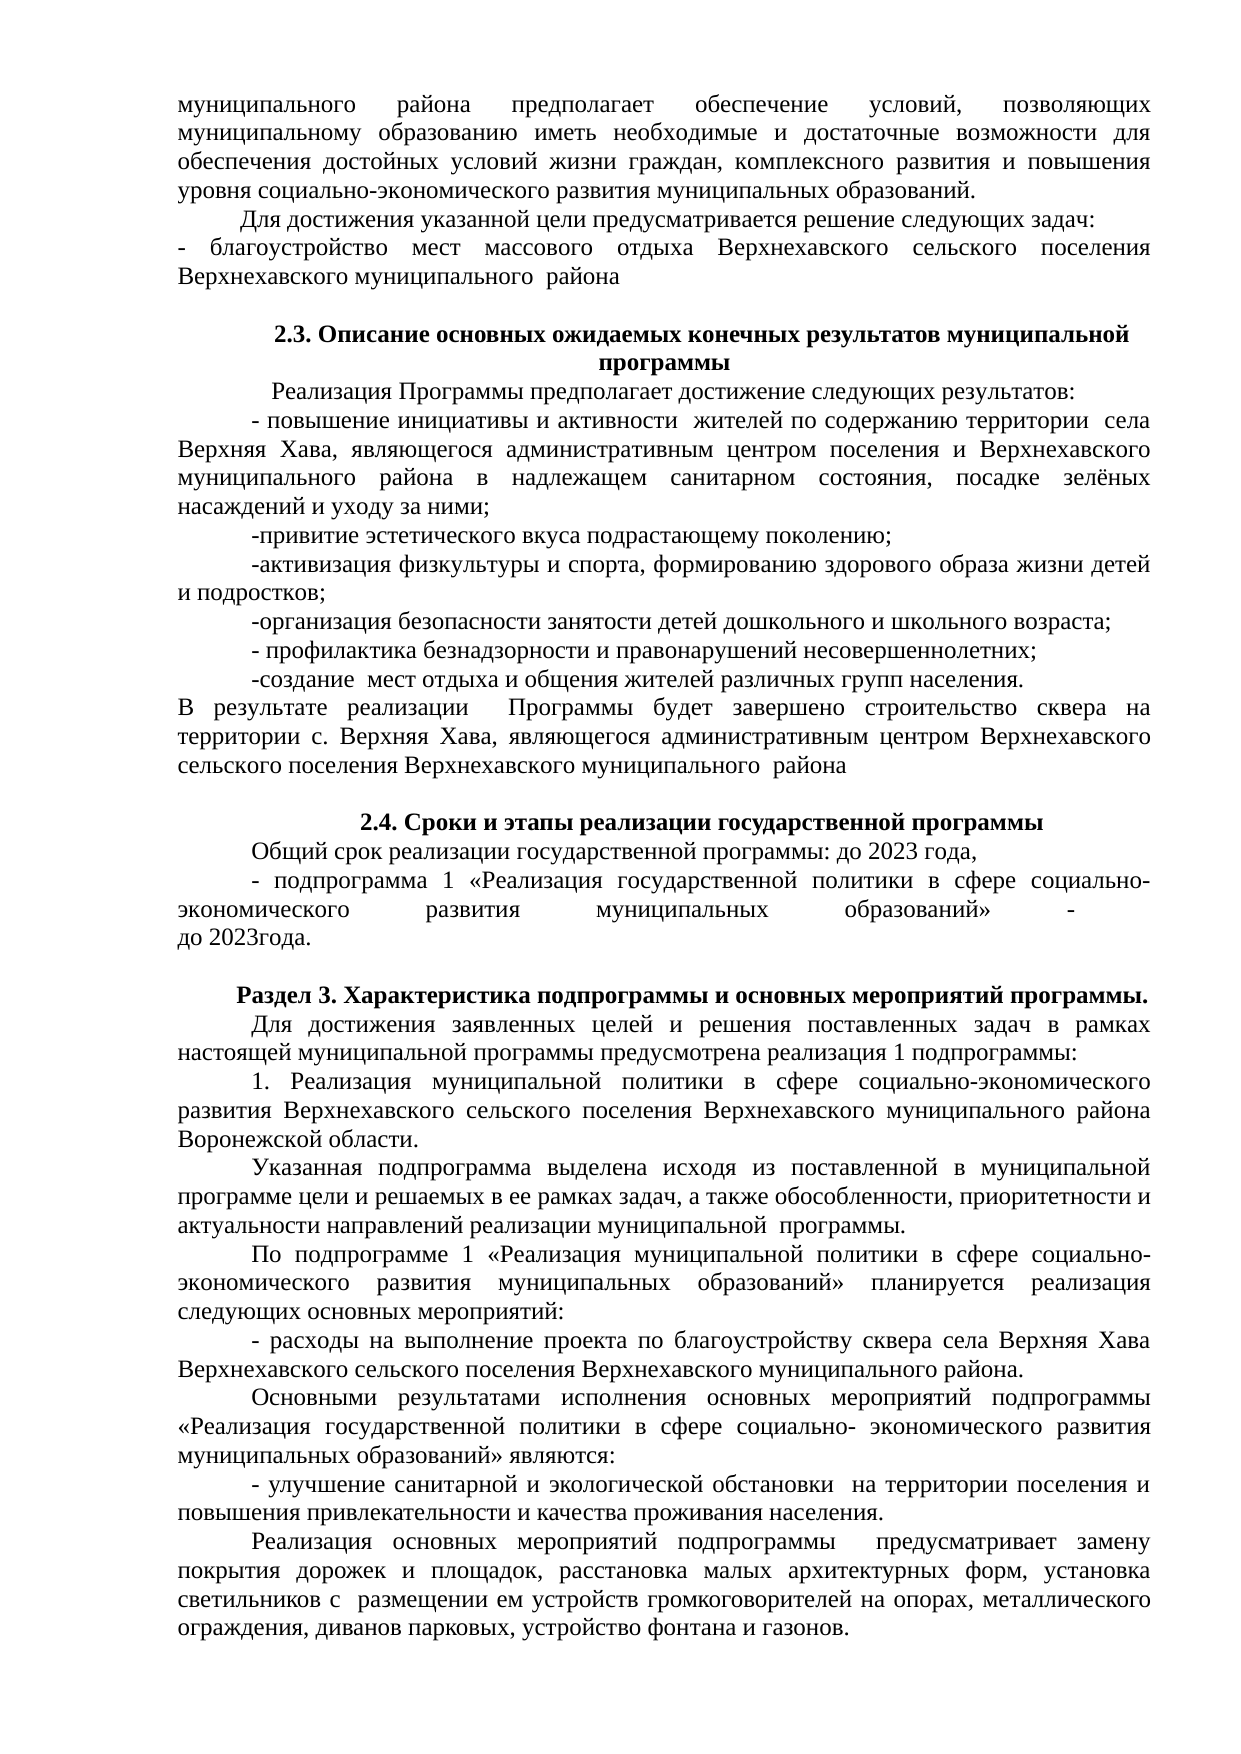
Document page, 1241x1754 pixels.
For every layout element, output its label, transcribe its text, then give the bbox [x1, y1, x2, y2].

text Общий срок реализации государственной программы: до 2023 года, [177, 836, 1152, 865]
text Для достижения указанной цели предусматривается решение следующих задач: [177, 204, 1152, 232]
text По подпрограмме 1 «Реализация муниципальной политики в сфере социально-экономического развития муниципальных образований» планируется реализация следующих основных мероприятий: [177, 1239, 1152, 1325]
text 2.3. Описание основных ожидаемых конечных результатов муниципальной программы [177, 319, 1152, 376]
text Указанная подпрограмма выделена исходя из поставленной в муниципальной программе цели и решаемых в ее рамках задач, а также обособленности, приоритетности и актуальности направлений реализации муниципальной программы. [177, 1152, 1152, 1239]
text - благоустройство мест массового отдыха Верхнехавского сельского поселения Верхнехавского муниципального района [177, 232, 1152, 290]
text -организация безопасности занятости детей дошкольного и школьного возраста; [177, 606, 1152, 635]
text Реализация основных мероприятий подпрограммы предусматривает замену покрытия дорожек и площадок, расстановка малых архитектурных форм, установка светильников с размещении ем устройств громкоговорителей на опорах, металлического ограждения, диванов парковых, устройство фонтана и газонов. [177, 1526, 1152, 1641]
text - профилактика безнадзорности и правонарушений несовершеннолетних; [177, 635, 1152, 664]
text -привитие эстетического вкуса подрастающему поколению; [177, 520, 1152, 549]
text Реализация Программы предполагает достижение следующих результатов: [177, 376, 1152, 405]
text - подпрограмма 1 «Реализация государственной политики в сфере социально-экономического развития муниципальных образований» - до 2023года. [177, 865, 1152, 951]
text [177, 89, 1152, 204]
text - повышение инициативы и активности жителей по содержанию территории села Верхняя Хава, являющегося административным центром поселения и Верхнехавского муниципального района в надлежащем санитарном состояния, посадке зелёных насаждений и уходу за ними; [177, 405, 1152, 520]
text -создание мест отдыха и общения жителей различных групп населения. [177, 664, 1152, 692]
text -активизация физкультуры и спорта, формированию здорового образа жизни детей и подростков; [177, 549, 1152, 606]
text Для достижения заявленных целей и решения поставленных задач в рамках настоящей муниципальной программы предусмотрена реализация 1 подпрограммы: [177, 1009, 1152, 1066]
text 1. Реализация муниципальной политики в сфере социально-экономического развития Верхнехавского сельского поселения Верхнехавского муниципального района Воронежской области. [177, 1066, 1152, 1152]
text 2.4. Сроки и этапы реализации государственной программы [177, 807, 1152, 836]
text Основными результатами исполнения основных мероприятий подпрограммы «Реализация государственной политики в сфере социально- экономического развития муниципальных образований» являются: [177, 1382, 1152, 1469]
text Раздел 3. Характеристика подпрограммы и основных мероприятий программы. [177, 980, 1152, 1009]
text В результате реализации Программы будет завершено строительство сквера на территории с. Верхняя Хава, являющегося административным центром Верхнехавского сельского поселения Верхнехавского муниципального района [177, 692, 1152, 779]
text - расходы на выполнение проекта по благоустройству сквера села Верхняя Хава Верхнехавского сельского поселения Верхнехавского муниципального района. [177, 1325, 1152, 1382]
text - улучшение санитарной и экологической обстановки на территории поселения и повышения привлекательности и качества проживания населения. [177, 1469, 1152, 1526]
